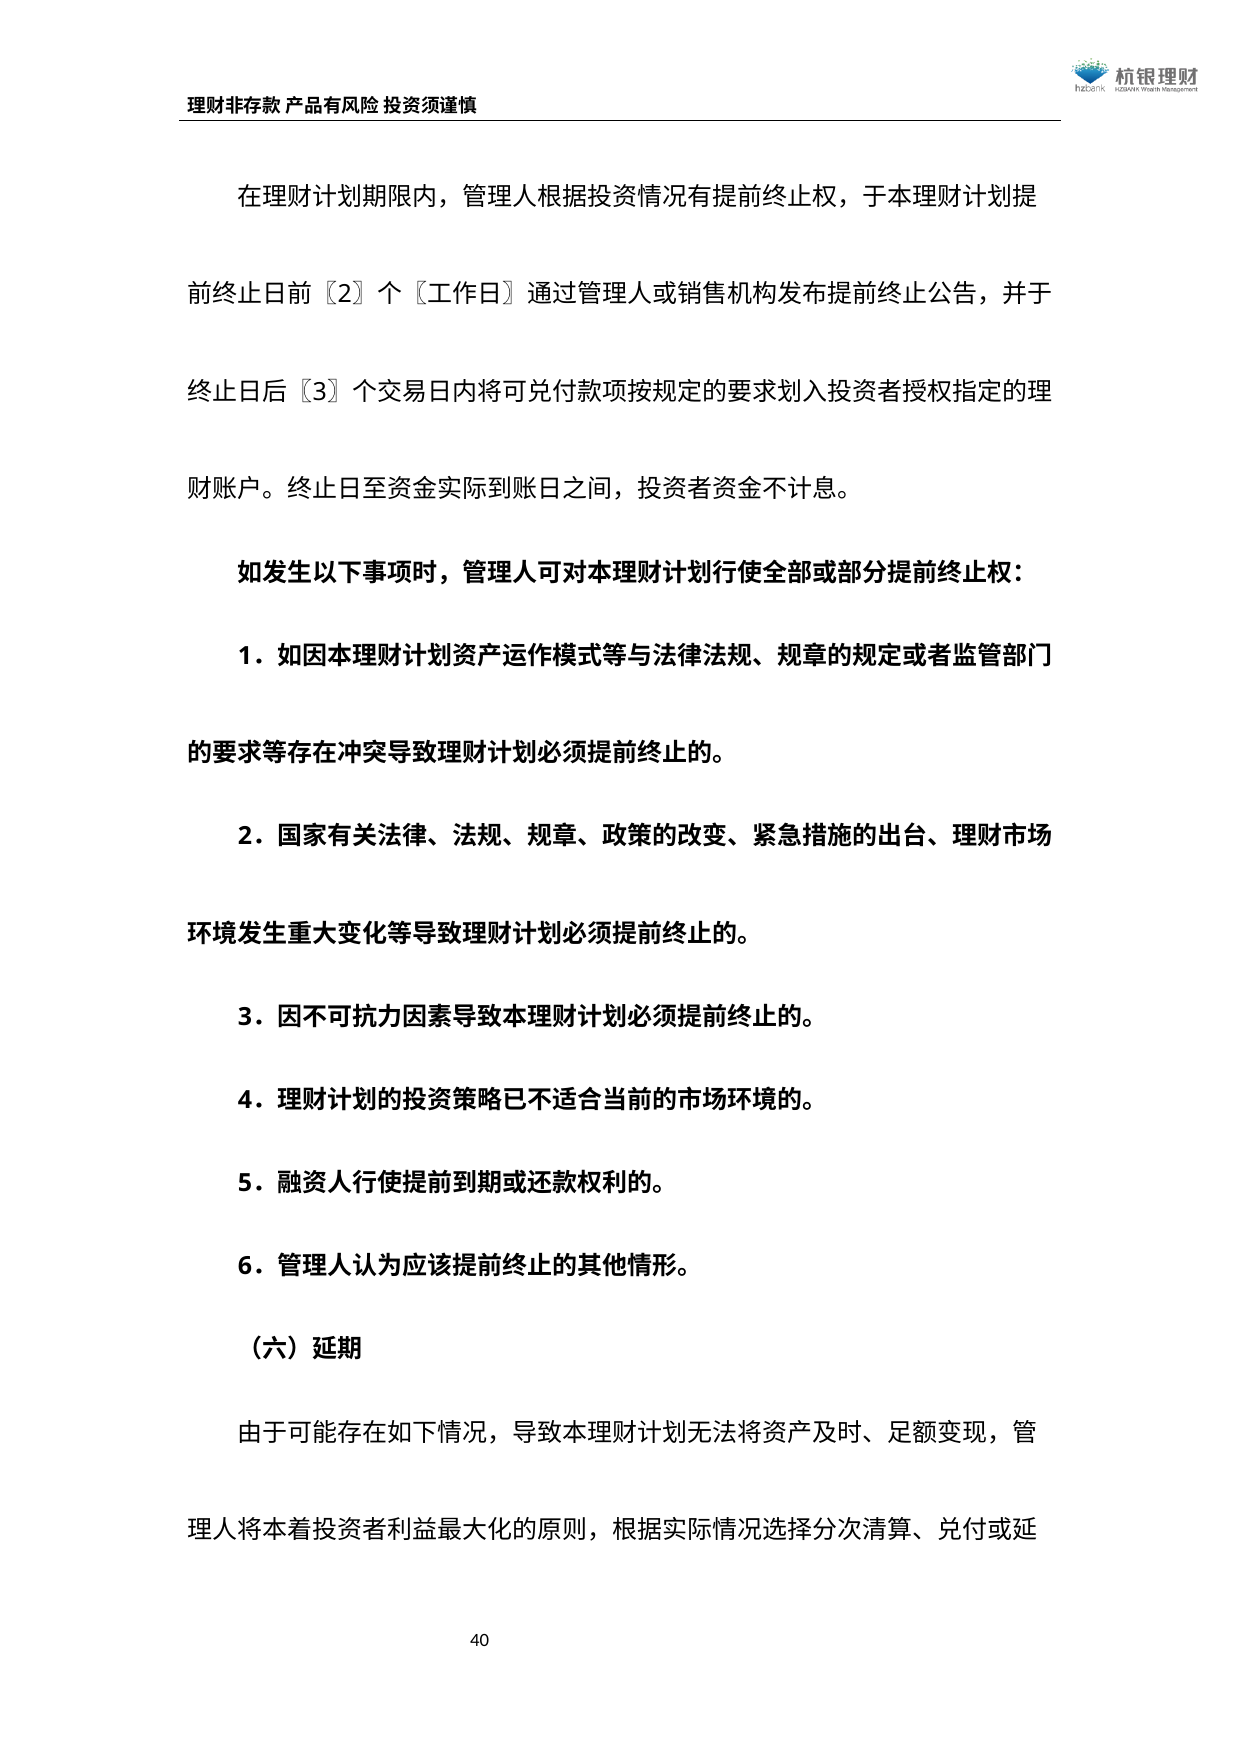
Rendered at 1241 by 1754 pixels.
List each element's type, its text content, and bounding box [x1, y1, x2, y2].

text 在理财计划期限内，管理人根据投资情况有提前终止权，于本理财计划提前终止日前〖2〗个〖工作日〗通过管理人或销售机构发布提前终止公告，并于终止日后〖3〗个交易日内将可兑付款项按规定的要求划入投资者授权指定的理财账户。终止日至资金实际到账日之间，投资者资金不计息。 [187, 162, 1053, 519]
list 理财计划的投资策略已不适合当前的市场环境的。 [187, 1065, 1053, 1130]
list 国家有关法律、法规、规章、政策的改变、紧急措施的出台、理财市场环境发生重大变化等导致理财计划必须提前终止的。 [187, 801, 1053, 964]
text 由于可能存在如下情况，导致本理财计划无法将资产及时、足额变现，管理人将本着投资者利益最大化的原则，根据实际情况选择分次清算、兑付或延期兑付；如发生前述情况，管理人将公布相关兑付方案，提请投资者注意，具体情况包括但不限于： [187, 1398, 1053, 1560]
list 如因本理财计划资产运作模式等与法律法规、规章的规定或者监管部门的要求等存在冲突导致理财计划必须提前终止的。 [187, 621, 1053, 783]
text 如发生以下事项时，管理人可对本理财计划行使全部或部分提前终止权： [187, 538, 1053, 603]
list 管理人认为应该提前终止的其他情形。 [187, 1231, 1053, 1296]
list 融资人行使提前到期或还款权利的。 [187, 1148, 1053, 1213]
picture [1027, 0, 1240, 151]
list 延期 [187, 1314, 1053, 1379]
list 因不可抗力因素导致本理财计划必须提前终止的。 [187, 982, 1053, 1047]
